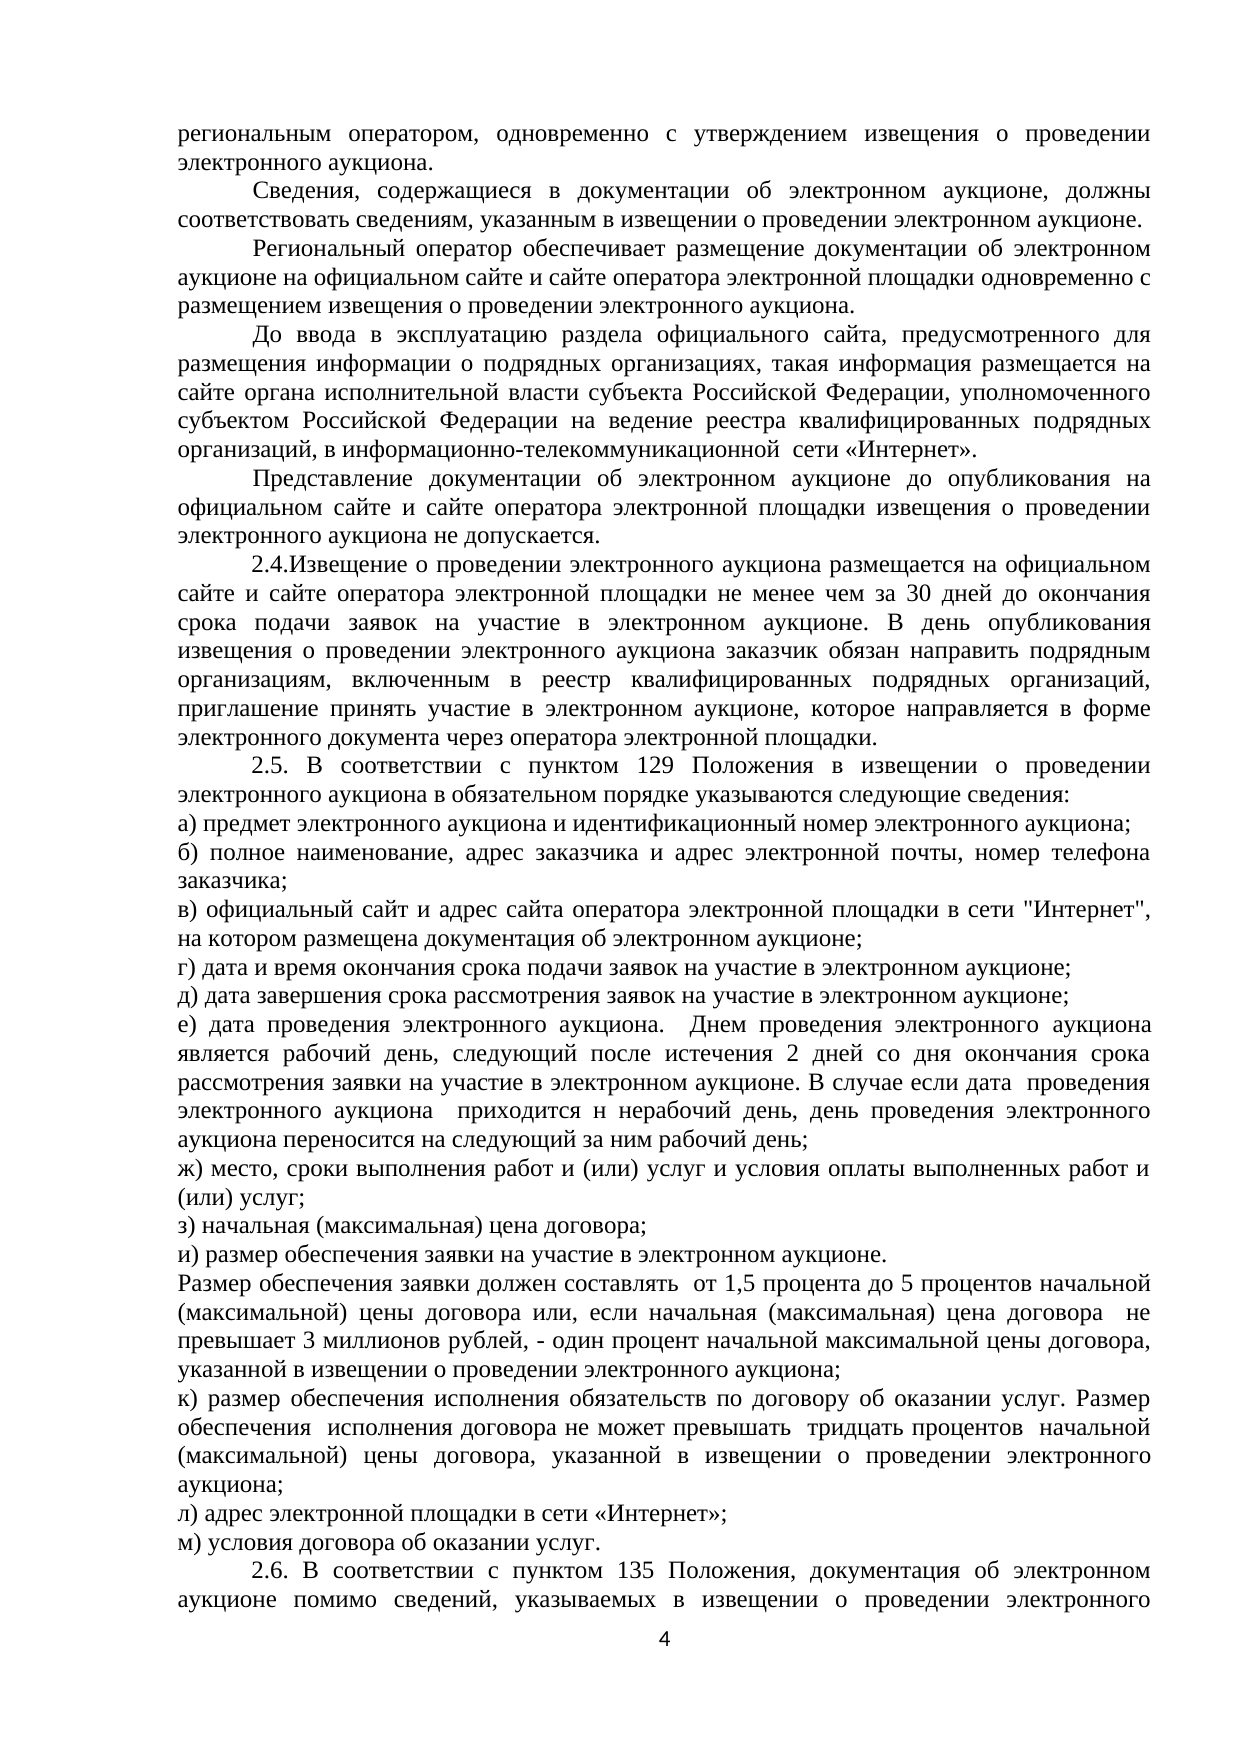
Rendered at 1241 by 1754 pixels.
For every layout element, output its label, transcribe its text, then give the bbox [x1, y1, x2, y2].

text в) официальный сайт и адрес сайта оператора электронной площадки в сети "Интернет", на котором размещена документация об электронном аукционе; [177, 894, 1152, 952]
text д) дата завершения срока рассмотрения заявок на участие в электронном аукционе; [177, 981, 1152, 1009]
text а) предмет электронного аукциона и идентификационный номер электронного аукциона; [177, 808, 1152, 837]
list Сведения, содержащиеся в документации об электронном аукционе, должны соответствовать сведениям, указанным в извещении о проведении электронном аукционе. [177, 176, 1152, 233]
text к) размер обеспечения исполнения обязательств по договору об оказании услуг. Размер обеспечения исполнения договора не может превышать тридцать процентов начальной (максимальной) цены договора, указанной в извещении о проведении электронного аукциона; [177, 1383, 1152, 1498]
text ж) место, сроки выполнения работ и (или) услуг и условия оплаты выполненных работ и (или) услуг; [177, 1153, 1152, 1211]
text л) адрес электронной площадки в сети «Интернет»; [177, 1498, 1152, 1527]
text е) дата проведения электронного аукциона. Днем проведения электронного аукциона является рабочий день, следующий после истечения 2 дней со дня окончания срока рассмотрения заявки на участие в электронном аукционе. В случае если дата проведения электронного аукциона приходится н нерабочий день, день проведения электронного аукциона переносится на следующий за ним рабочий день; [177, 1009, 1152, 1153]
list До ввода в эксплуатацию раздела официального сайта, предусмотренного для размещения информации о подрядных организациях, такая информация размещается на сайте органа исполнительной власти субъекта Российской Федерации, уполномоченного субъектом Российской Федерации на ведение реестра квалифицированных подрядных организаций, в информационно-телекоммуникационной сети «Интернет». [177, 319, 1152, 463]
text 2.4.Извещение о проведении электронного аукциона размещается на официальном сайте и сайте оператора электронной площадки не менее чем за 30 дней до окончания срока подачи заявок на участие в электронном аукционе. В день опубликования извещения о проведении электронного аукциона заказчик обязан направить подрядным организациям, включенным в реестр квалифицированных подрядных организаций, приглашение принять участие в электронном аукционе, которое направляется в форме электронного документа через оператора электронной площадки. [177, 549, 1152, 751]
list Представление документации об электронном аукционе до опубликования на официальном сайте и сайте оператора электронной площадки извещения о проведении электронного аукциона не допускается. [177, 463, 1152, 549]
text г) дата и время окончания срока подачи заявок на участие в электронном аукционе; [177, 952, 1152, 981]
text з) начальная (максимальная) цена договора; [177, 1211, 1152, 1239]
list Региональный оператор обеспечивает размещение документации об электронном аукционе на официальном сайте и сайте оператора электронной площадки одновременно с размещением извещения о проведении электронного аукциона. [177, 233, 1152, 319]
text Размер обеспечения заявки должен составлять от 1,5 процента до 5 процентов начальной (максимальной) цены договора или, если начальная (максимальная) цена договора не превышает 3 миллионов рублей, - один процент начальной максимальной цены договора, указанной в извещении о проведении электронного аукциона; [177, 1268, 1152, 1383]
text и) размер обеспечения заявки на участие в электронном аукционе. [177, 1239, 1152, 1268]
text б) полное наименование, адрес заказчика и адрес электронной почты, номер телефона заказчика; [177, 837, 1152, 894]
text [177, 118, 1152, 176]
text м) условия договора об оказании услуг. [177, 1527, 1152, 1556]
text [177, 1556, 1152, 1613]
text 2.5. В соответствии с пунктом 129 Положения в извещении о проведении электронного аукциона в обязательном порядке указываются следующие сведения: [177, 751, 1152, 808]
